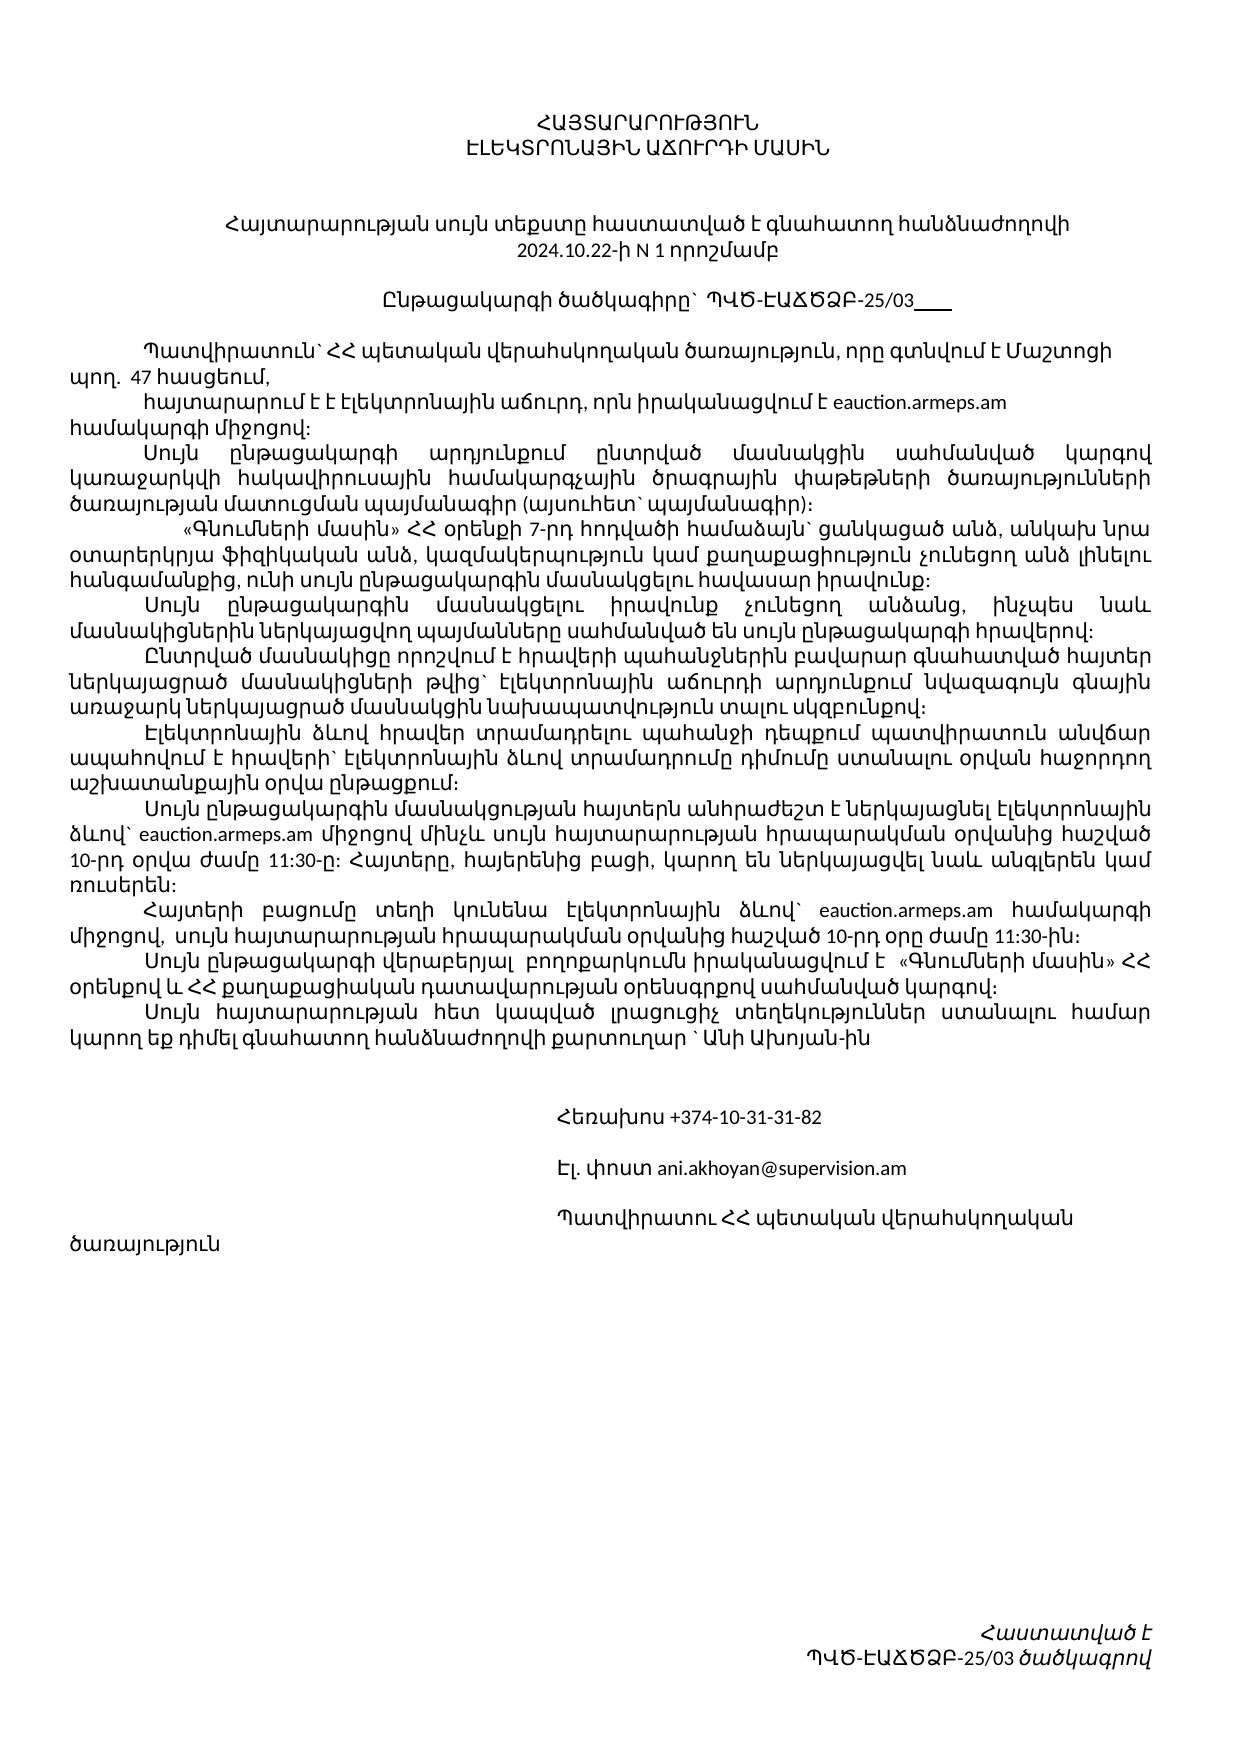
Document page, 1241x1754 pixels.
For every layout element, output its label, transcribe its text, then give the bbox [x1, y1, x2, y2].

text Սույն ընթացակարգի վերաբերյալ բողոքարկումն իրականացվում է «Գնումների մասին» ՀՀ օրենքով և ՀՀ քաղաքացիական դատավարության օրենսգրքով սահմանված կարգով։ [69, 948, 1152, 999]
text Պատվիրատուն` ՀՀ պետական վերահսկողական ծառայություն, որը գտնվում է Մաշտոցի պող. 47 հասցեում, [69, 338, 1152, 389]
text 2024.10.22 -ի N 1 որոշմամբ [69, 237, 1152, 262]
text Հեռախոս +374-10-31-31-82 [69, 1104, 1152, 1129]
text Պատվիրատու ՀՀ պետական վերահսկողական ծառայություն [69, 1206, 1152, 1256]
text Հաստատված է [69, 1620, 1152, 1646]
text Էլեկտրոնային ձևով հրավեր տրամադրելու պահանջի դեպքում պատվիրատուն անվճար ապահովում է հրավերի` էլեկտրոնային ձևով տրամադրումը դիմումը ստանալու օրվան հաջորդող աշխատանքային օրվա ընթացքում։ [69, 720, 1152, 796]
text Հայտերի բացումը տեղի կունենա էլեկտրոնային ձևով` eauction.armeps.am համակարգի միջոցով, սույն հայտարարության հրապարակման օրվանից հաշված 10-րդ օրը ժամը 11:30-ին։ [69, 898, 1152, 948]
text «Գնումների մասին» ՀՀ օրենքի 7-րդ հոդվածի համաձայն` ցանկացած անձ, անկախ նրա օտարերկրյա ֆիզիկական անձ, կազմակերպություն կամ քաղաքացիություն չունեցող անձ լինելու հանգամանքից, ունի սույն ընթացակարգին մասնակցելու հավասար իրավունք: [69, 516, 1152, 593]
text Սույն ընթացակարգի արդյունքում ընտրված մասնակցին սահմանված կարգով կառաջարկվի հակավիրուսային համակարգչային ծրագրային փաթեթների ծառայությունների ծառայության մատուցման պայմանագիր (այսուհետ` պայմանագիր)։ [69, 440, 1152, 516]
text Սույն ընթացակարգին մասնակցության հայտերն անհրաժեշտ է ներկայացնել էլեկտրոնային ձևով` eauction.armeps.am միջոցով մինչև սույն հայտարարության հրապարակման օրվանից հաշված 10-րդ օրվա ժամը 11:30-ը: Հայտերը, հայերենից բացի, կարող են ներկայացվել նաև անգլերեն կամ ռուսերեն: [69, 796, 1152, 898]
text Ընթացակարգի ծածկագիրը` ՊՎԾ-ԷԱՃԾՁԲ-25/03 [69, 288, 1152, 313]
text ՀԱՅՏԱՐԱՐՈՒԹՅՈՒՆ [69, 110, 1152, 135]
text Հայտարարության սույն տեքստը հաստատված է գնահատող հանձնաժողովի [69, 211, 1152, 237]
text Սույն ընթացակարգին մասնակցելու իրավունք չունեցող անձանց, ինչպես նաև մասնակիցներին ներկայացվող պայմանները սահմանված են սույն ընթացակարգի հրավերով: [69, 593, 1152, 643]
text հայտարարում է է էլեկտրոնային աճուրդ, որն իրականացվում է eauction.armeps.am համակարգի միջոցով: [69, 389, 1152, 440]
text Ընտրված մասնակիցը որոշվում է հրավերի պահանջներին բավարար գնահատված հայտեր ներկայացրած մասնակիցների թվից` էլեկտրոնային աճուրդի արդյունքում նվազագույն գնային առաջարկ ներկայացրած մասնակցին նախապատվություն տալու սկզբունքով։ [69, 643, 1152, 720]
text ԷԼԵԿՏՐՈՆԱՅԻՆ ԱՃՈՒՐԴԻ ՄԱՍԻՆ [69, 135, 1152, 161]
text Էլ. փոստ ani.akhoyan@supervision.am [69, 1155, 1152, 1180]
text ՊՎԾ-ԷԱՃԾՁԲ-25/03 ծածկագրով [69, 1646, 1152, 1671]
text Սույն հայտարարության հետ կապված լրացուցիչ տեղեկություններ ստանալու համար կարող եք դիմել գնահատող հանձնաժողովի քարտուղար ` Անի Ախոյան-ին [69, 999, 1152, 1050]
